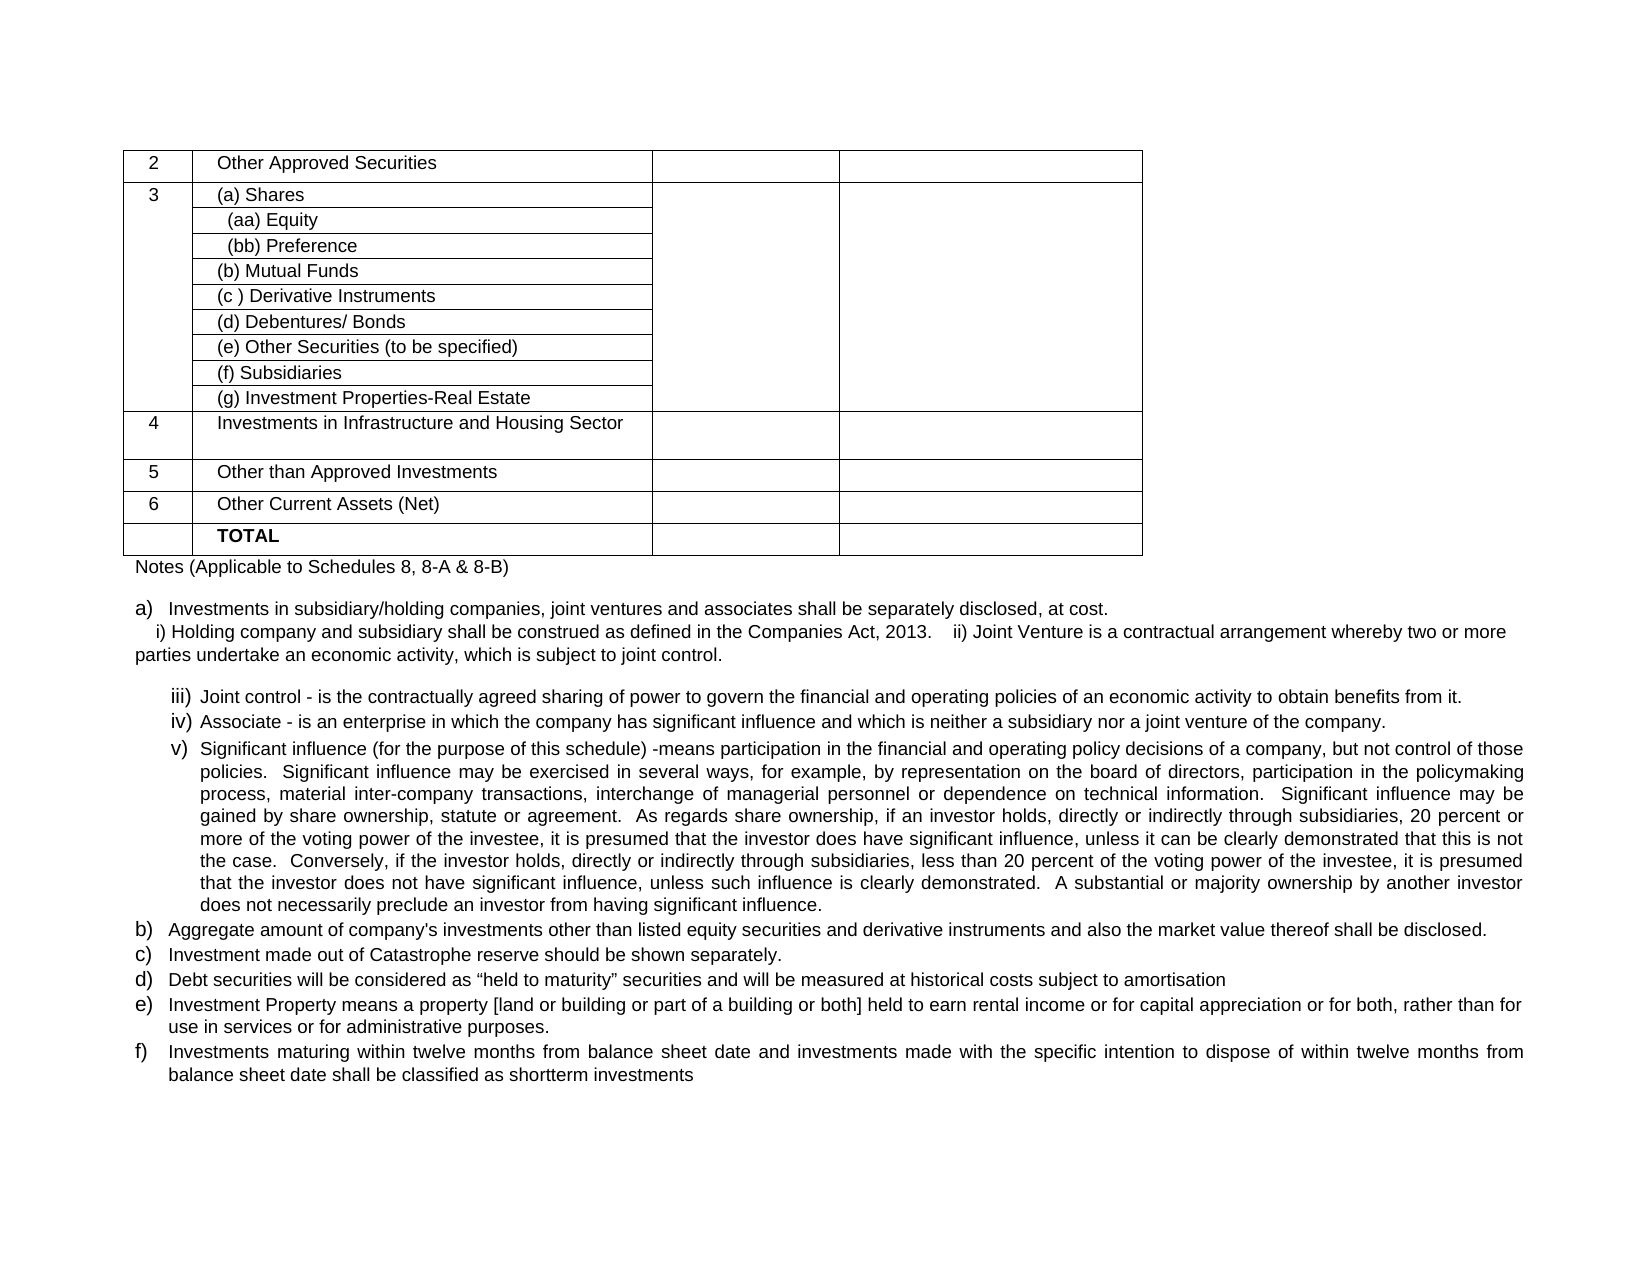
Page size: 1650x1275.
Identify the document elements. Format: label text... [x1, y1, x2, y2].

table_cell 3 [124, 183, 192, 411]
table_cell (c ) Derivative Instruments [193, 285, 652, 309]
list Significant influence (for the purpose of this schedule) -means participation in the financial and operating policy decisions of a company, but not control of those policies. Significant influence may be exercised in several ways, for example, by representation on the board of directors, participation in the policymaking process, material inter-company transactions, interchange of managerial personnel or dependence on technical information. Significant influence may be gained by share ownership, statute or agreement. As regards share ownership, if an investor holds, directly or indirectly through subsidiaries, 20 percent or more of the voting power of the investee, it is presumed that the investor does have significant influence, unless it can be clearly demonstrated that this is not the case. Conversely, if the investor holds, directly or indirectly through subsidiaries, less than 20 percent of the voting power of the investee, it is presumed that the investor does not have significant influence, unless such influence is clearly demonstrated. A substantial or majority ownership by another investor does not necessarily preclude an investor from having significant influence. [171, 736, 1525, 916]
table_cell (e) Other Securities (to be specified) [193, 335, 652, 360]
table_cell Investments in Infrastructure and Housing Sector [193, 412, 652, 459]
table_cell [653, 151, 839, 182]
text i) Holding company and subsidiary shall be construed as defined in the Companies Act, 2013. ii) Joint Venture is a contractual arrangement whereby two or more parties undertake an economic activity, which is subject to joint control. [135, 621, 1525, 666]
list Investments maturing within twelve months from balance sheet date and investments made with the specific intention to dispose of within twelve months from balance sheet date shall be classified as shortterm investments [135, 1039, 1525, 1085]
list Investment made out of Catastrophe reserve should be shown separately. [135, 942, 1525, 966]
table_cell 6 [124, 492, 192, 523]
table_cell TOTAL [193, 524, 652, 555]
table_cell [840, 492, 1142, 523]
table_cell Other Approved Securities [193, 151, 652, 182]
table_cell 2 [124, 151, 192, 182]
table_cell [653, 412, 839, 459]
list Aggregate amount of company's investments other than listed equity securities and derivative instruments and also the market value thereof shall be disclosed. [135, 917, 1525, 941]
table_cell (bb) Preference [193, 234, 652, 258]
table_cell (g) Investment Properties-Real Estate [193, 386, 652, 411]
text Notes (Applicable to Schedules 8, 8-A & 8-B) [135, 556, 1525, 578]
table_cell Other Current Assets (Net) [193, 492, 652, 523]
table_cell [840, 151, 1142, 182]
table_cell [840, 183, 1142, 411]
list Investment Property means a property [land or building or part of a building or both] held to earn rental income or for capital appreciation or for both, rather than for use in services or for administrative purposes. [135, 992, 1525, 1038]
table_cell (f) Subsidiaries [193, 361, 652, 385]
list Joint control - is the contractually agreed sharing of power to govern the financial and operating policies of an economic activity to obtain benefits from it. [171, 684, 1525, 708]
table_cell [124, 524, 192, 555]
list Debt securities will be considered as “held to maturity” securities and will be measured at historical costs subject to amortisation [135, 967, 1525, 991]
table_cell (aa) Equity [193, 208, 652, 233]
table_cell (b) Mutual Funds [193, 259, 652, 283]
list Investments in subsidiary/holding companies, joint ventures and associates shall be separately disclosed, at cost. [135, 596, 1525, 620]
table_cell [653, 183, 839, 411]
table_cell 4 [124, 412, 192, 459]
table_cell (a) Shares [193, 183, 652, 207]
table_cell Other than Approved Investments [193, 460, 652, 491]
table_cell [653, 460, 839, 491]
table_cell [840, 524, 1142, 555]
table_cell 5 [124, 460, 192, 491]
list Associate - is an enterprise in which the company has significant influence and which is neither a subsidiary nor a joint venture of the company. [171, 709, 1525, 733]
table_cell [840, 460, 1142, 491]
table_cell [653, 492, 839, 523]
table_cell [653, 524, 839, 555]
table_cell [840, 412, 1142, 459]
table_cell (d) Debentures/ Bonds [193, 310, 652, 334]
